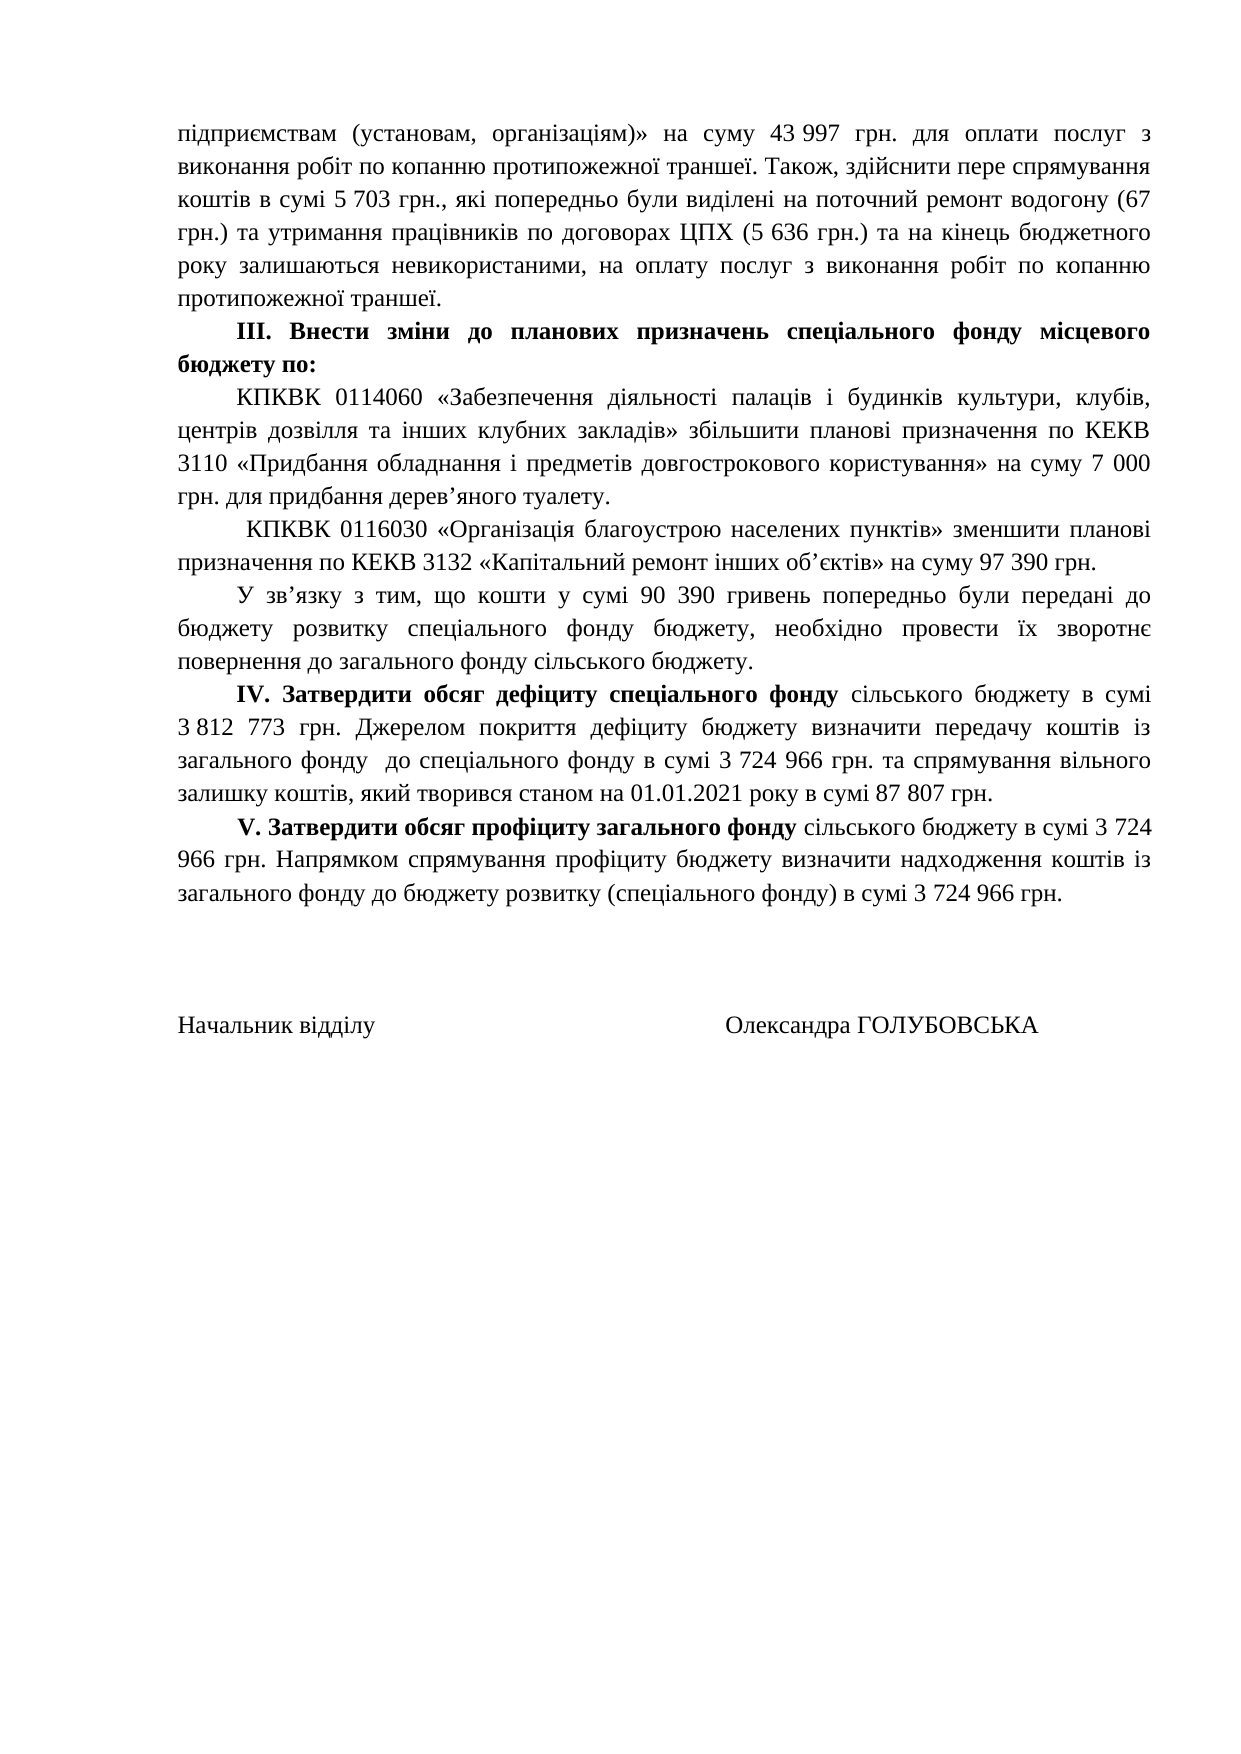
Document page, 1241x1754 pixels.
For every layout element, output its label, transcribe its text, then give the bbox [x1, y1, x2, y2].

text ІV. Затвердити обсяг дефіциту спеціального фонду сільського бюджету в сумі 3 812 773 грн. Джерелом покриття дефіциту бюджету визначити передачу коштів із загального фонду до спеціального фонду в сумі 3 724 966 грн. та спрямування вільного залишку коштів, який творився станом на 01.01.2021 року в сумі 87 807 грн. [177, 679, 1152, 807]
text Начальник відділу Олександра ГОЛУБОВСЬКА [177, 1010, 1152, 1038]
text КПКВК 0116030 «Організація благоустрою населених пунктів» зменшити планові призначення по КЕКВ 3132 «Капітальний ремонт інших об’єктів» на суму 97 390 грн. [177, 514, 1152, 576]
text ІІІ. Внести зміни до планових призначень спеціального фонду місцевого бюджету по: [177, 316, 1152, 378]
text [177, 213, 1152, 250]
text V. Затвердити обсяг профіциту загального фонду сільського бюджету в сумі 3 724 966 грн. Напрямком спрямування профіциту бюджету визначити надходження коштів із загального фонду до бюджету розвитку (спеціального фонду) в сумі 3 724 966 грн. [177, 812, 1152, 906]
text КПКВК 0114060 «Забезпечення діяльності палаців i будинків культури, клубів, центрів дозвілля та iнших клубних закладів» збільшити планові призначення по КЕКВ 3110 «Придбання обладнання і предметів довгострокового користування» на суму 7 000 грн. для придбання дерев’яного туалету. [177, 382, 1152, 510]
text У зв’язку з тим, що кошти у сумі 90 390 гривень попередньо були передані до бюджету розвитку спеціального фонду бюджету, необхідно провести їх зворотнє повернення до загального фонду сільського бюджету. [177, 580, 1152, 675]
